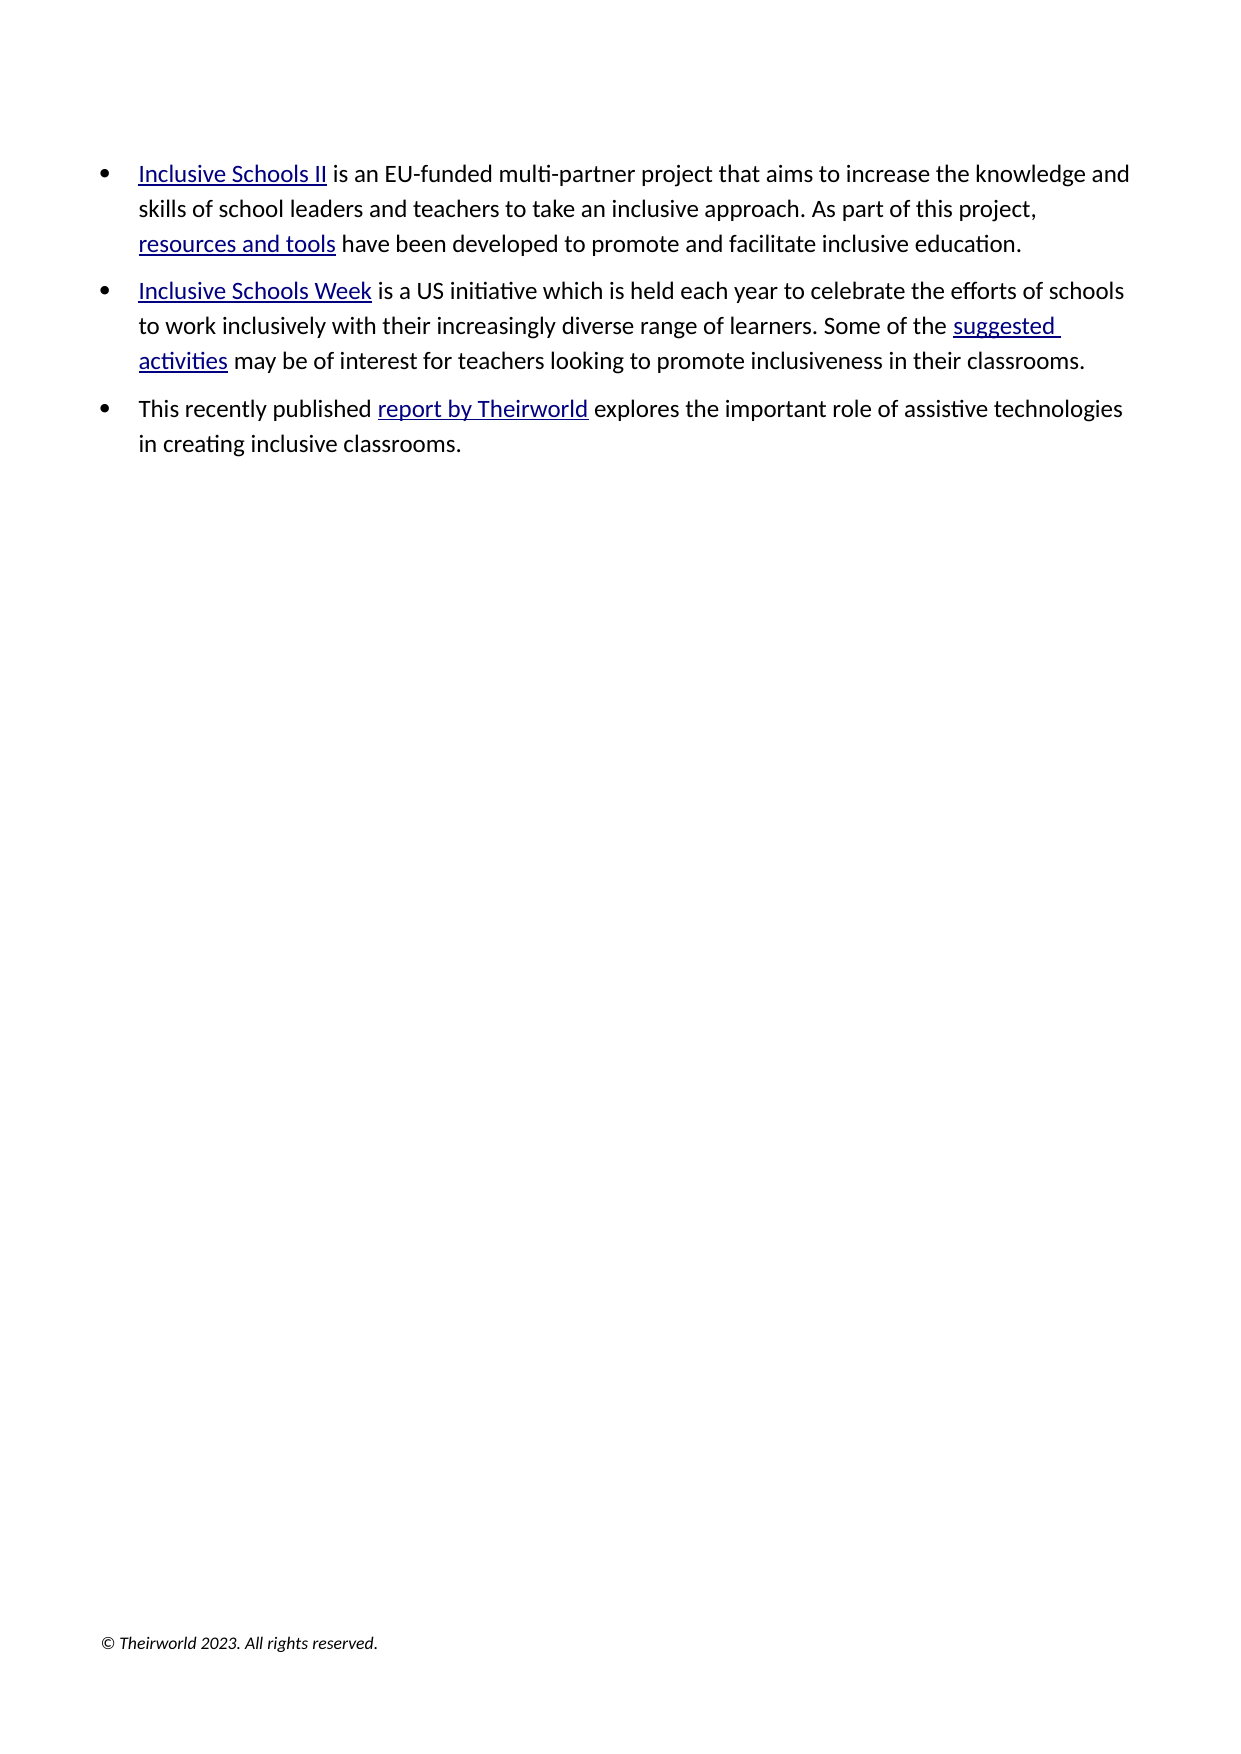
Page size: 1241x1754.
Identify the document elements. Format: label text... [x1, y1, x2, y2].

list Inclusive Schools II is an EU-funded multi-partner project that aims to increase the knowledge and skills of school leaders and teachers to take an inclusive approach. As part of this project, resources and tools have been developed to promote and facilitate inclusive education. [100, 158, 1140, 258]
list Inclusive Schools Week is a US initiative which is held each year to celebrate the efforts of schools to work inclusively with their increasingly diverse range of learners. Some of the suggested activities may be of interest for teachers looking to promote inclusiveness in their classrooms. [100, 275, 1140, 376]
list This recently published report by Theirworld explores the important role of assistive technologies in creating inclusive classrooms. [100, 393, 1140, 458]
